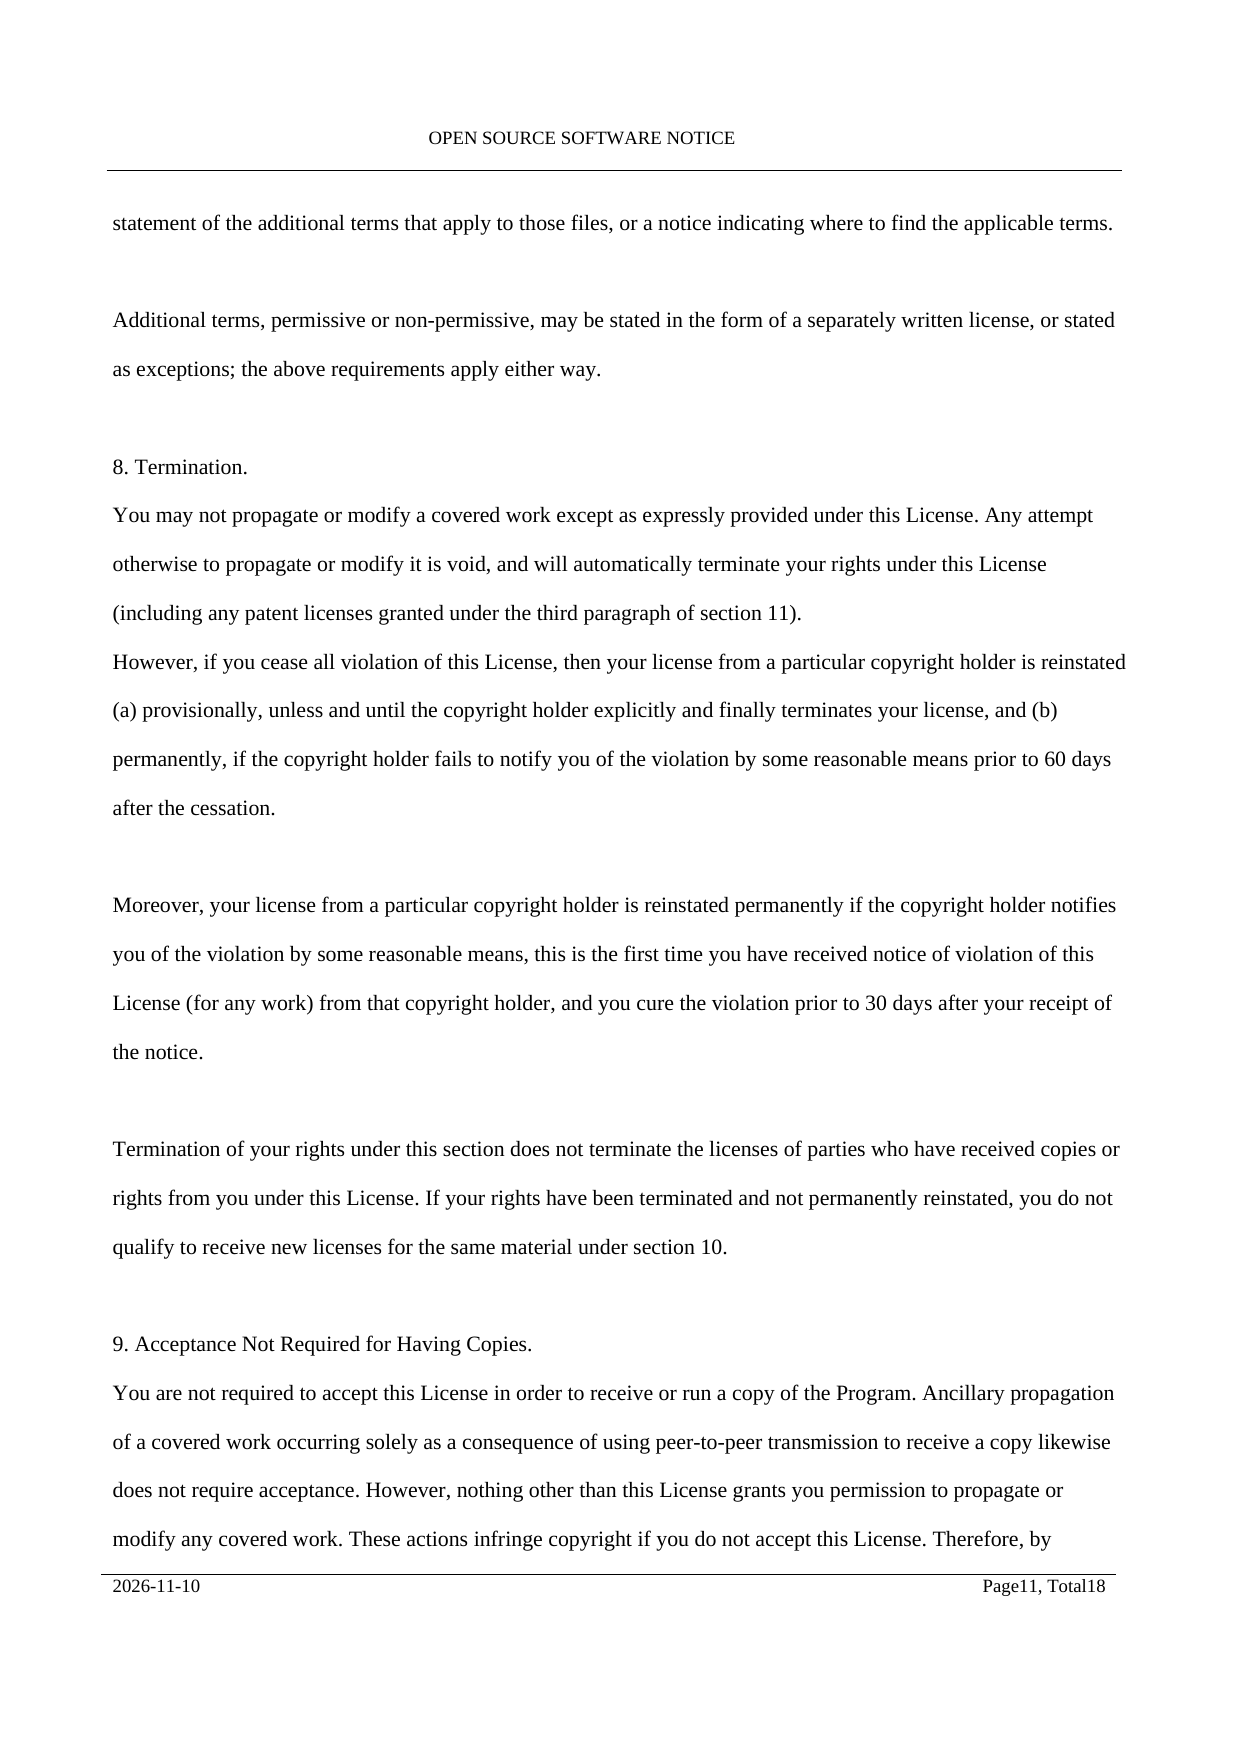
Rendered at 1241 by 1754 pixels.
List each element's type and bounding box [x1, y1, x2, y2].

text [112, 206, 1128, 1555]
